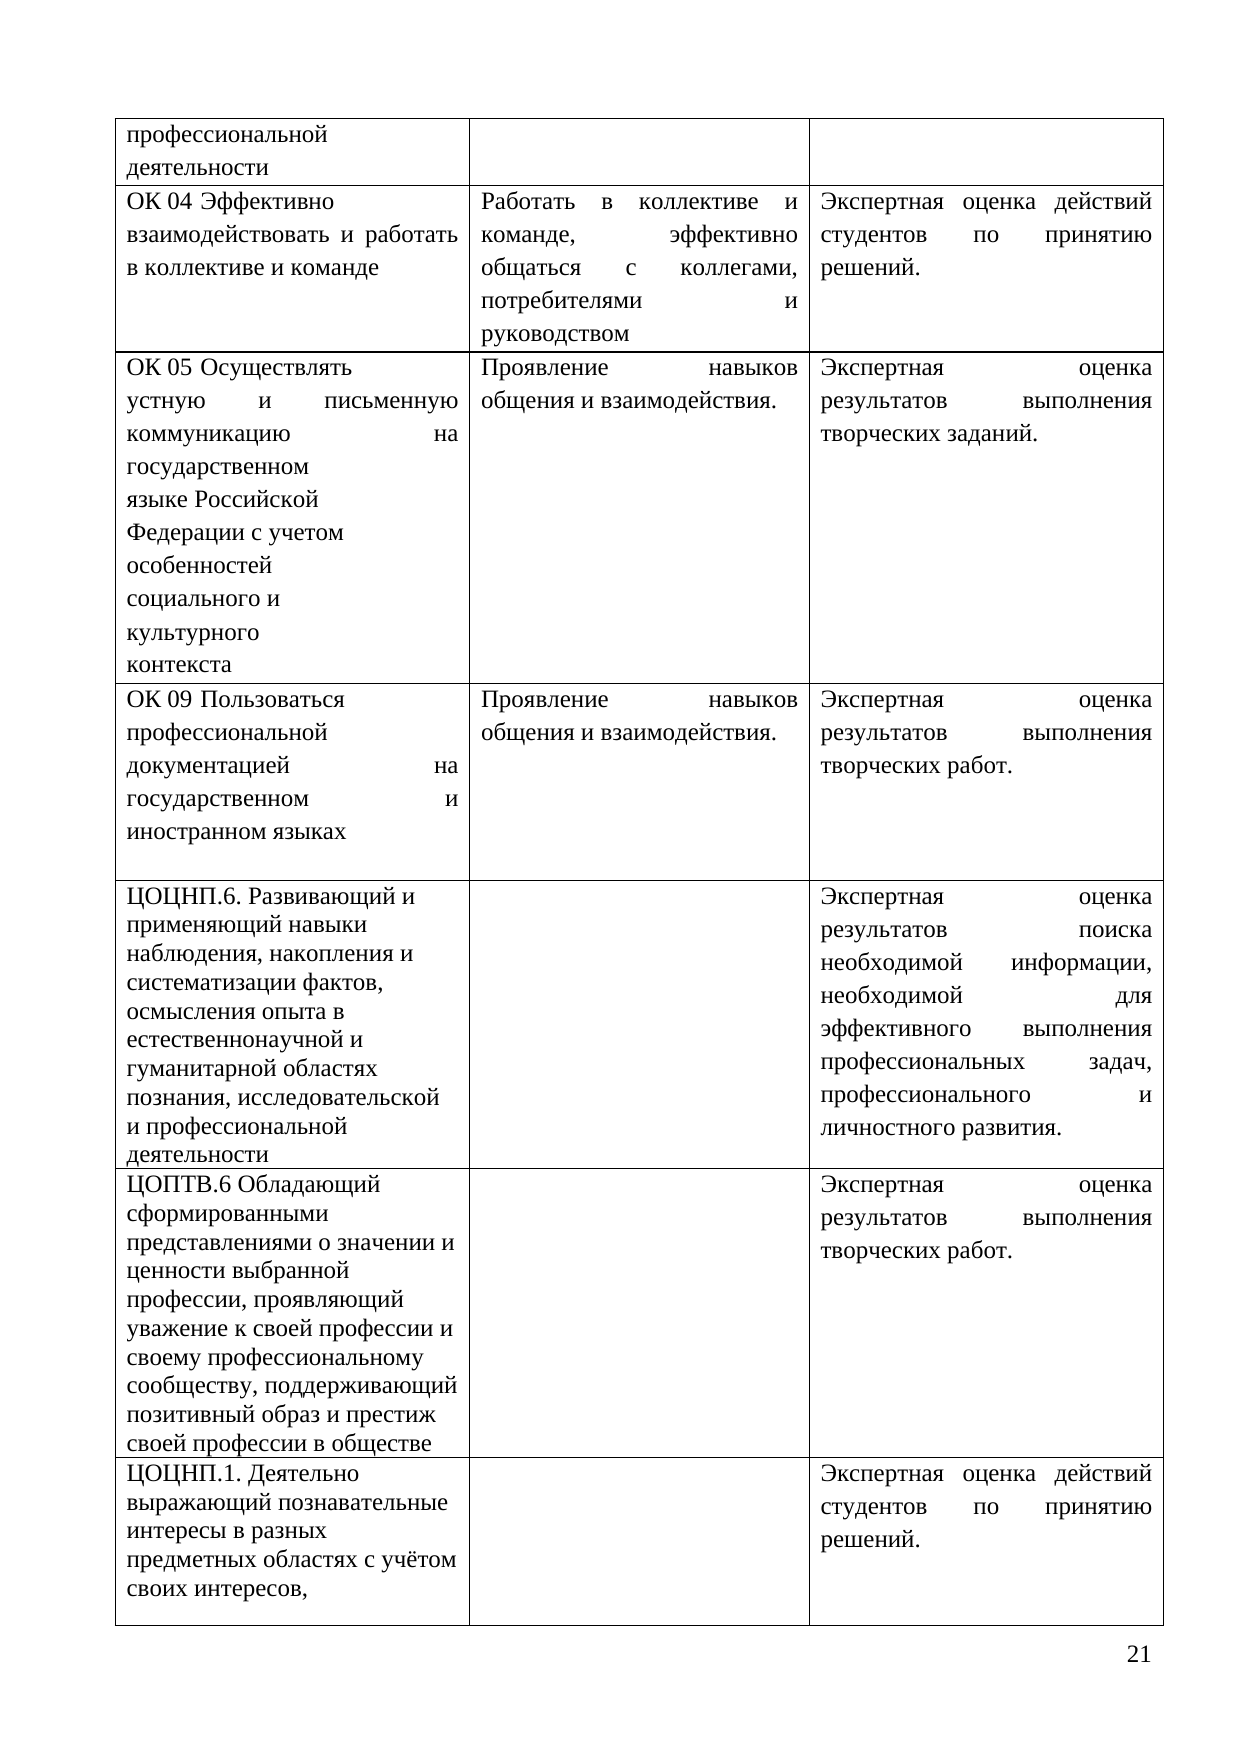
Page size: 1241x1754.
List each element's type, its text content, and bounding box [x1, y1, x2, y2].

table_cell [470, 881, 809, 1168]
table_cell ОК 04 Эффективно взаимодействовать и работать в коллективе и команде [116, 186, 469, 351]
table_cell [810, 1458, 1163, 1625]
table_cell [470, 1169, 809, 1457]
table_cell Экспертная оценка результатов выполнения творческих работ. [810, 684, 1163, 880]
table_cell Проявление навыков общения и взаимодействия. [470, 353, 809, 683]
table_cell [470, 1458, 809, 1625]
table_cell ЦОЦНП.6. Развивающий и применяющий навыки наблюдения, накопления и систематизации фактов, осмысления опыта в естественнонаучной и гуманитарной областях познания, исследовательской и профессиональной деятельности [116, 881, 469, 1168]
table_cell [810, 119, 1163, 185]
table_cell Экспертная оценка результатов поиска необходимой информации, необходимой для эффективного выполнения профессиональных задач, профессионального и личностного развития. [810, 881, 1163, 1168]
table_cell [116, 119, 469, 185]
table_cell ОК 09 Пользоваться профессиональной документацией на государственном и иностранном языках [116, 684, 469, 880]
table_cell ОК 05 Осуществлять устную и письменную коммуникацию на государственном языке Российской Федерации с учетом особенностей социального и культурного контекста [116, 353, 469, 683]
table_cell Экспертная оценка результатов выполнения творческих работ. [810, 1169, 1163, 1457]
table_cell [470, 119, 809, 185]
table_cell Проявление навыков общения и взаимодействия. [470, 684, 809, 880]
table_cell Работать в коллективе и команде, эффективно общаться с коллегами, потребителями и руководством [470, 186, 809, 351]
table_cell Экспертная оценка результатов выполнения творческих заданий. [810, 353, 1163, 683]
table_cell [116, 1458, 469, 1625]
table_cell ЦОПТВ.6 Обладающий сформированными представлениями о значении и ценности выбранной профессии, проявляющий уважение к своей профессии и своему профессиональному сообществу, поддерживающий позитивный образ и престиж своей профессии в обществе [116, 1169, 469, 1457]
table_cell Экспертная оценка действий студентов по принятию решений. [810, 186, 1163, 351]
